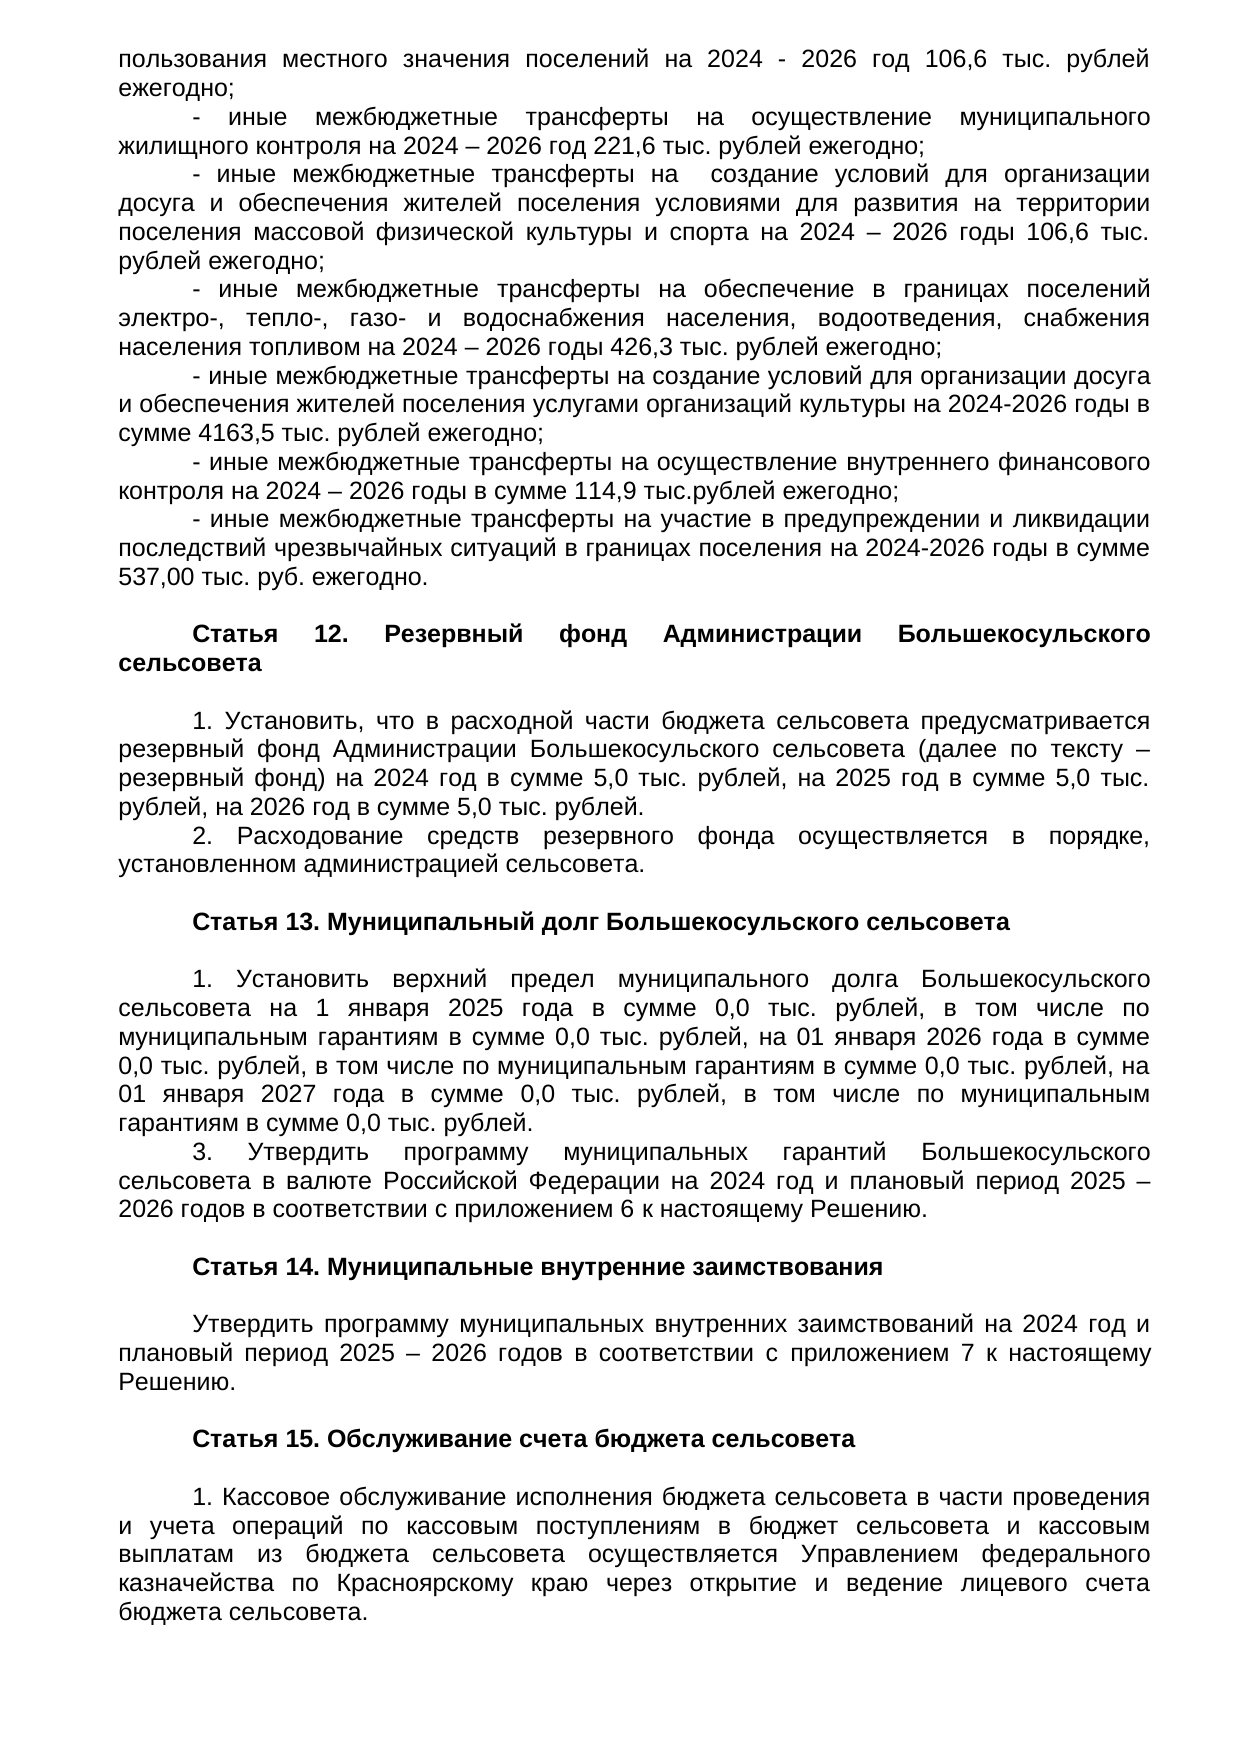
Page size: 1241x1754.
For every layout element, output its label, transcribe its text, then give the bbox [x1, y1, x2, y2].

text 2. Расходование средств резервного фонда осуществляется в порядке, установленном администрацией сельсовета. [118, 821, 1152, 878]
text - иные межбюджетные трансферты на обеспечение в границах поселений электро-, тепло-, газо- и водоснабжения населения, водоотведения, снабжения населения топливом на 2024 – 2026 годы 426,3 тыс. рублей ежегодно; [118, 274, 1152, 361]
text Статья 12. Резервный фонд Администрации Большекосульского сельсовета [118, 619, 1152, 677]
text 1. Установить верхний предел муниципального долга Большекосульского сельсовета на 1 января 2025 года в сумме 0,0 тыс. рублей, в том числе по муниципальным гарантиям в сумме 0,0 тыс. рублей, на 01 января 2026 года в сумме 0,0 тыс. рублей, в том числе по муниципальным гарантиям в сумме 0,0 тыс. рублей, на 01 января 2027 года в сумме 0,0 тыс. рублей, в том числе по муниципальным гарантиям в сумме 0,0 тыс. рублей. [118, 964, 1152, 1137]
text Статья 15. Обслуживание счета бюджета сельсовета [118, 1424, 1152, 1453]
text - иные межбюджетные трансферты на участие в предупреждении и ликвидации последствий чрезвычайных ситуаций в границах поселения на 2024-2026 годы в сумме 537,00 тыс. руб. ежегодно. [118, 504, 1152, 591]
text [118, 44, 1152, 102]
text 1. Кассовое обслуживание исполнения бюджета сельсовета в части проведения и учета операций по кассовым поступлениям в бюджет сельсовета и кассовым выплатам из бюджета сельсовета осуществляется Управлением федерального казначейства по Красноярскому краю через открытие и ведение лицевого счета бюджета сельсовета. [118, 1482, 1152, 1626]
text - иные межбюджетные трансферты на осуществление муниципального жилищного контроля на 2024 – 2026 год 221,6 тыс. рублей ежегодно; [118, 102, 1152, 159]
text - иные межбюджетные трансферты на осуществление внутреннего финансового контроля на 2024 – 2026 годы в сумме 114,9 тыс.рублей ежегодно; [118, 447, 1152, 504]
text 3. Утвердить программу муниципальных гарантий Большекосульского сельсовета в валюте Российской Федерации на 2024 год и плановый период 2025 – 2026 годов в соответствии с приложением 6 к настоящему Решению. [118, 1137, 1152, 1223]
text 1. Установить, что в расходной части бюджета сельсовета предусматривается резервный фонд Администрации Большекосульского сельсовета (далее по тексту – резервный фонд) на 2024 год в сумме 5,0 тыс. рублей, на 2025 год в сумме 5,0 тыс. рублей, на 2026 год в сумме 5,0 тыс. рублей. [118, 706, 1152, 821]
text - иные межбюджетные трансферты на создание условий для организации досуга и обеспечения жителей поселения условиями для развития на территории поселения массовой физической культуры и спорта на 2024 – 2026 годы 106,6 тыс. рублей ежегодно; [118, 159, 1152, 274]
text Статья 13. Муниципальный долг Большекосульского сельсовета [118, 907, 1152, 936]
text Статья 14. Муниципальные внутренние заимствования [118, 1252, 1152, 1281]
text - иные межбюджетные трансферты на создание условий для организации досуга и обеспечения жителей поселения услугами организаций культуры на 2024-2026 годы в сумме 4163,5 тыс. рублей ежегодно; [118, 361, 1152, 447]
text Утвердить программу муниципальных внутренних заимствований на 2024 год и плановый период 2025 – 2026 годов в соответствии с приложением 7 к настоящему Решению. [118, 1309, 1152, 1396]
